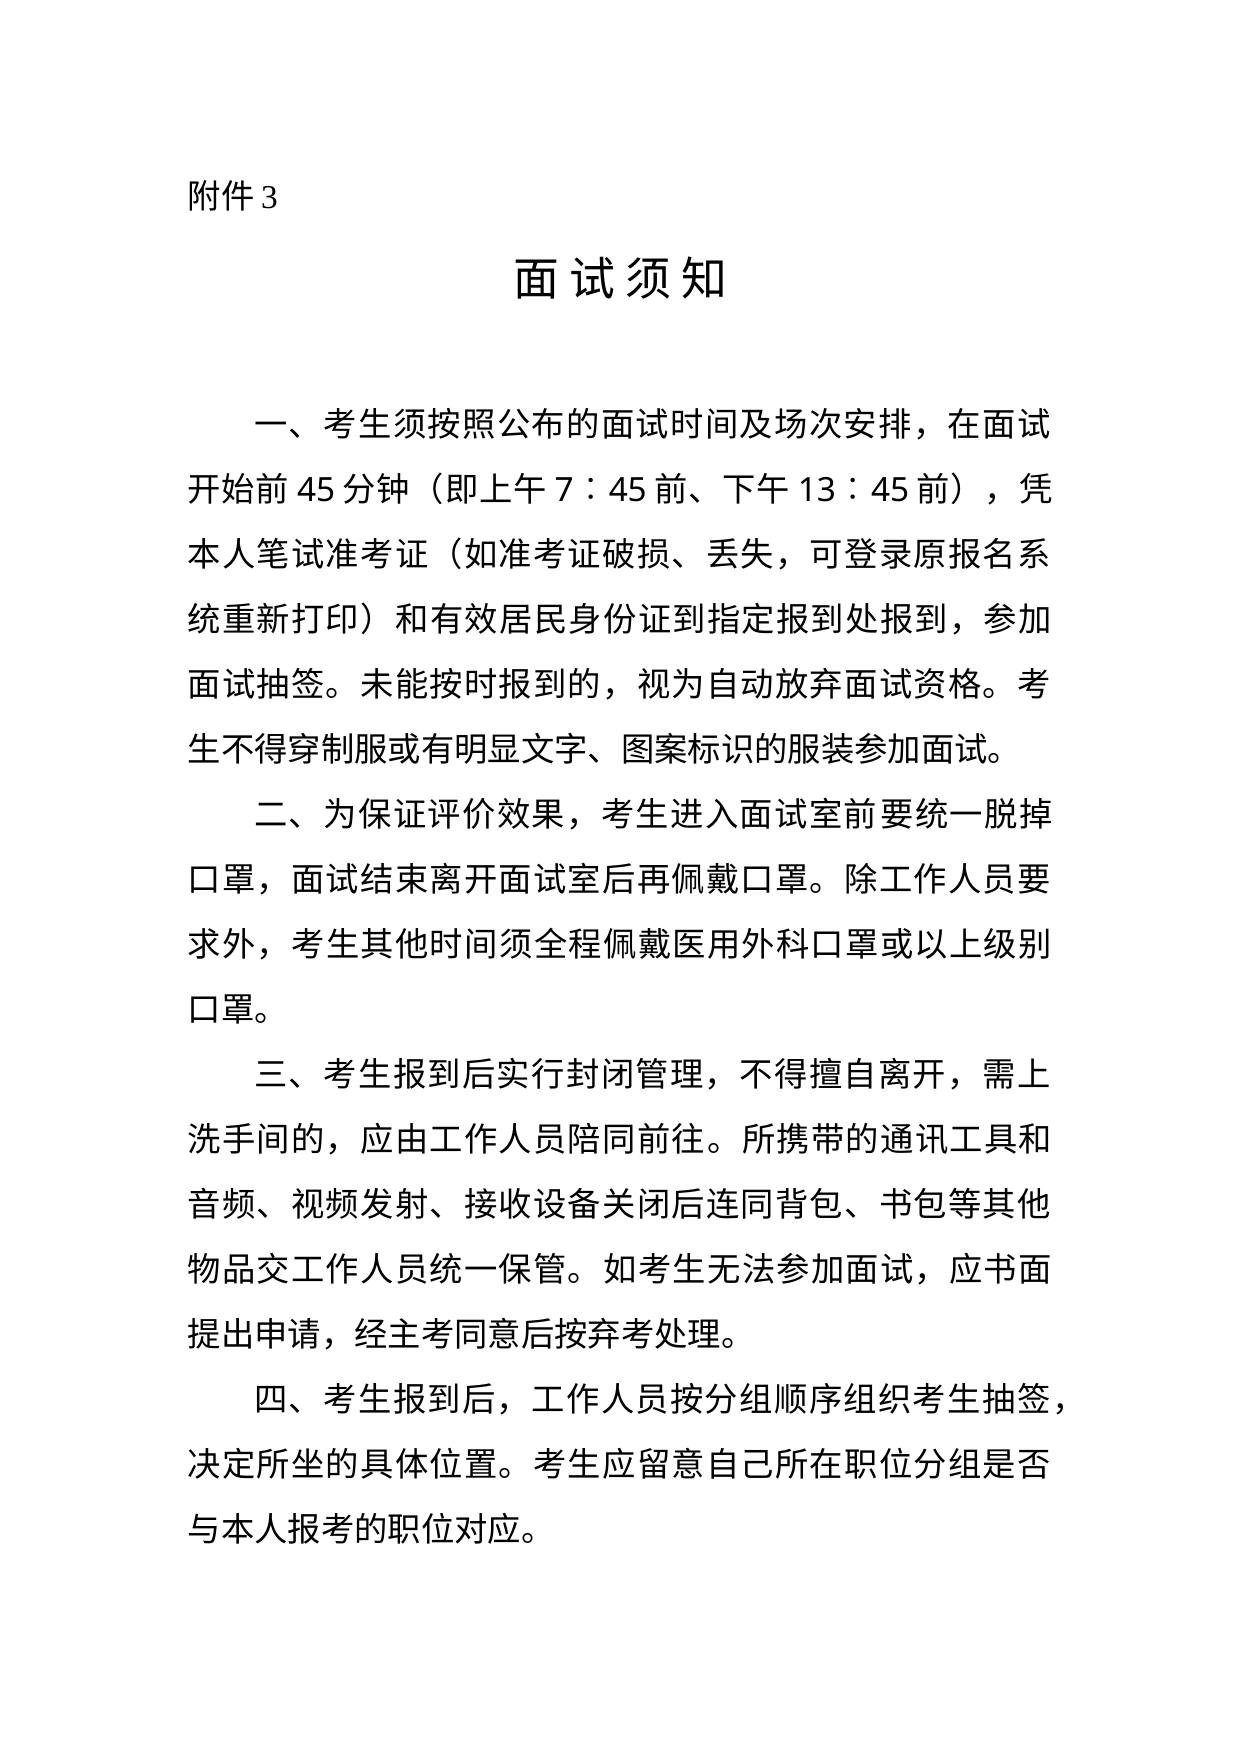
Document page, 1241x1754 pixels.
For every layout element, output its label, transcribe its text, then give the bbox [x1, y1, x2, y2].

text 三、考生报到后实行封闭管理，不得擅自离开，需上洗手间的，应由工作人员陪同前往。所携带的通讯工具和音频、视频发射、接收设备关闭后连同背包、书包等其他物品交工作人员统一保管。如考生无法参加面试，应书面提出申请，经主考同意后按弃考处理。 [187, 1039, 1053, 1364]
text 面 试 须 知 [187, 227, 1053, 324]
text 一、考生须按照公布的面试时间及场次安排，在面试开始前45分钟（即上午7︰45前、下午13︰45前），凭本人笔试准考证（如准考证破损、丢失，可登录原报名系统重新打印）和有效居民身份证到指定报到处报到，参加面试抽签。未能按时报到的，视为自动放弃面试资格。考生不得穿制服或有明显文字、图案标识的服装参加面试。 [187, 389, 1053, 779]
text 附件3 [187, 162, 1053, 227]
text 四、考生报到后，工作人员按分组顺序组织考生抽签，决定所坐的具体位置。考生应留意自己所在职位分组是否与本人报考的职位对应。 [187, 1364, 1053, 1559]
text 二、为保证评价效果，考生进入面试室前要统一脱掉口罩，面试结束离开面试室后再佩戴口罩。除工作人员要求外，考生其他时间须全程佩戴医用外科口罩或以上级别口罩。 [187, 779, 1053, 1039]
